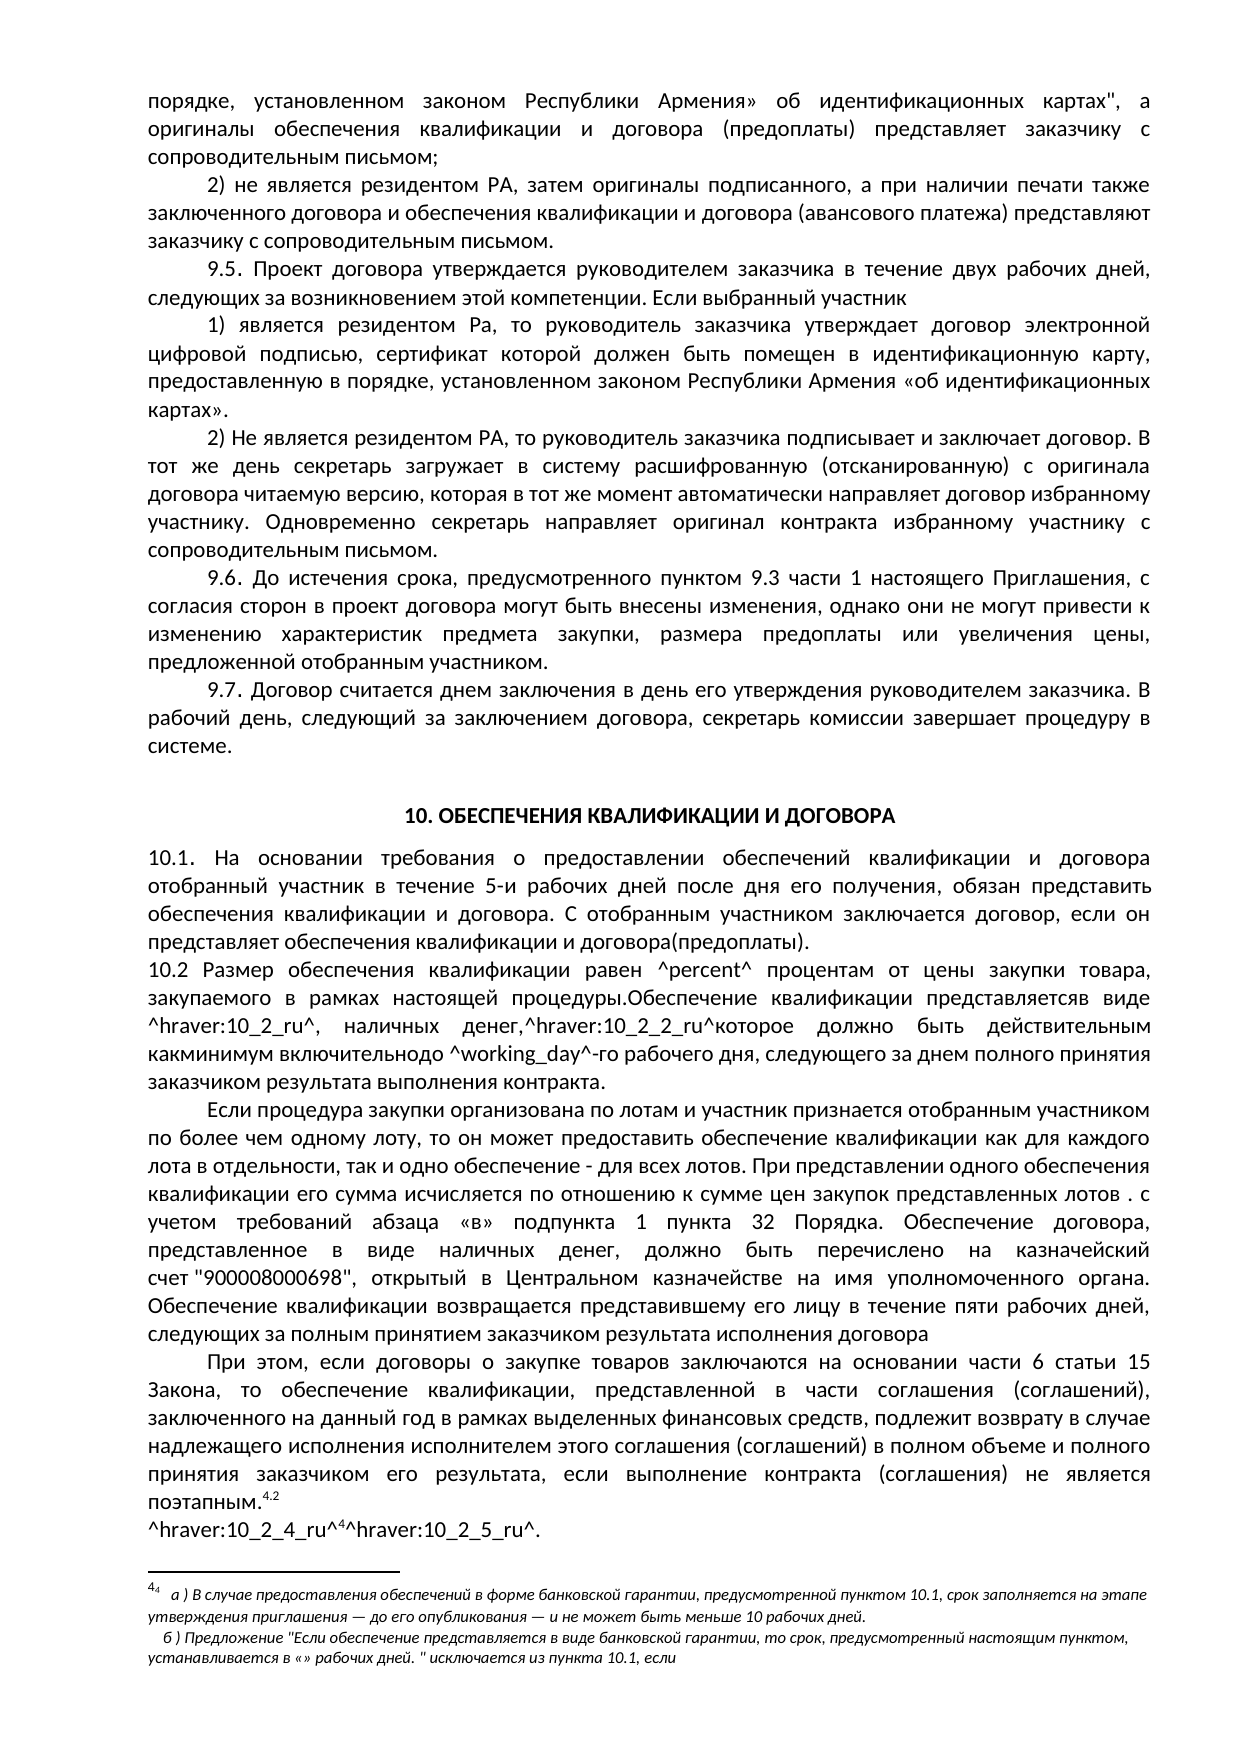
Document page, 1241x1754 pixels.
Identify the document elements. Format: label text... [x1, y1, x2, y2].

text 1) является резидентом Ра, то руководитель заказчика утверждает договор электронной цифровой подписью, сертификат которой должен быть помещен в идентификационную карту, предоставленную в порядке, установленном законом Республики Армения «об идентификационных картах». [148, 311, 1152, 423]
text При этом, если договоры о закупке товаров заключаются на основании части 6 статьи 15 Закона, то обеспечение квалификации, представленной в части соглашения (соглашений), заключенного на данный год в рамках выделенных финансовых средств, подлежит возврату в случае надлежащего исполнения исполнителем этого соглашения (соглашений) в полном объеме и полного принятия заказчиком его результата, если выполнение контракта (соглашения) не является поэтапным.4.2 [148, 1347, 1152, 1515]
text 2) не является резидентом РА, затем оригиналы подписанного, а при наличии печати также заключенного договора и обеспечения квалификации и договора (авансового платежа) представляют заказчику с сопроводительным письмом. [148, 171, 1152, 254]
text 2) Не является резидентом РА, то руководитель заказчика подписывает и заключает договор. В тот же день секретарь загружает в систему расшифрованную (отсканированную) с оригинала договора читаемую версию, которая в тот же момент автоматически направляет договор избранному участнику. Одновременно секретарь направляет оригинал контракта избранному участнику с сопроводительным письмом. [148, 423, 1152, 563]
text 9.6․ До истечения срока, предусмотренного пунктом 9.3 части 1 настоящего Приглашения, с согласия сторон в проект договора могут быть внесены изменения, однако они не могут привести к изменению характеристик предмета закупки, размера предоплаты или увеличения цены, предложенной отобранным участником. [148, 563, 1152, 675]
text 9.5․ Проект договора утверждается руководителем заказчика в течение двух рабочих дней, следующих за возникновением этой компетенции. Если выбранный участник [148, 254, 1152, 311]
text 10.2 Размер обеспечения квалификации равен ^percent^ процентам от цены закупки товара, закупаемого в рамках настоящей процедуры.Обеспечение квалификации представляетсяв виде ^hraver:10_2_ru^, наличных денег,^hraver:10_2_2_ru^которое должно быть действительным какминимум включительнодо ^working_day^-го рабочего дня, следующего за днем полного принятия заказчиком результата выполнения контракта. [148, 955, 1152, 1095]
text 9.7․ Договор считается днем заключения в день его утверждения руководителем заказчика. В рабочий день, следующий за заключением договора, секретарь комиссии завершает процедуру в системе. [148, 675, 1152, 759]
text ^hraver:10_2_4_ru^^hraver:10_2_5_ru^. [148, 1515, 1152, 1543]
text 10.1․ На основании требования о предоставлении обеспечений квалификации и договора отобранный участник в течение 5-и рабочих дней после дня его получения, обязан представить обеспечения квалификации и договора. С отобранным участником заключается договор, если он представляет обеспечения квалификации и договора(предоплаты). [148, 843, 1152, 955]
text Если процедура закупки организована по лотам и участник признается отобранным участником по более чем одному лоту, то он может предоставить обеспечение квалификации как для каждого лота в отдельности, так и одно обеспечение - для всех лотов. При представлении одного обеспечения квалификации его сумма исчисляется по отношению к сумме цен закупок представленных лотов . с учетом требований абзаца «в» подпункта 1 пункта 32 Порядка. Обеспечение договора, представленное в виде наличных денег, должно быть перечислено на казначейский счет "900008000698", открытый в Центральном казначействе на имя уполномоченного органа. Обеспечение квалификации возвращается представившему его лицу в течение пяти рабочих дней, следующих за полным принятием заказчиком результата исполнения договора [148, 1095, 1152, 1347]
text 10. ОБЕСПЕЧЕНИЯ КВАЛИФИКАЦИИ И ДОГОВОРА [148, 801, 1152, 829]
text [148, 86, 1152, 171]
